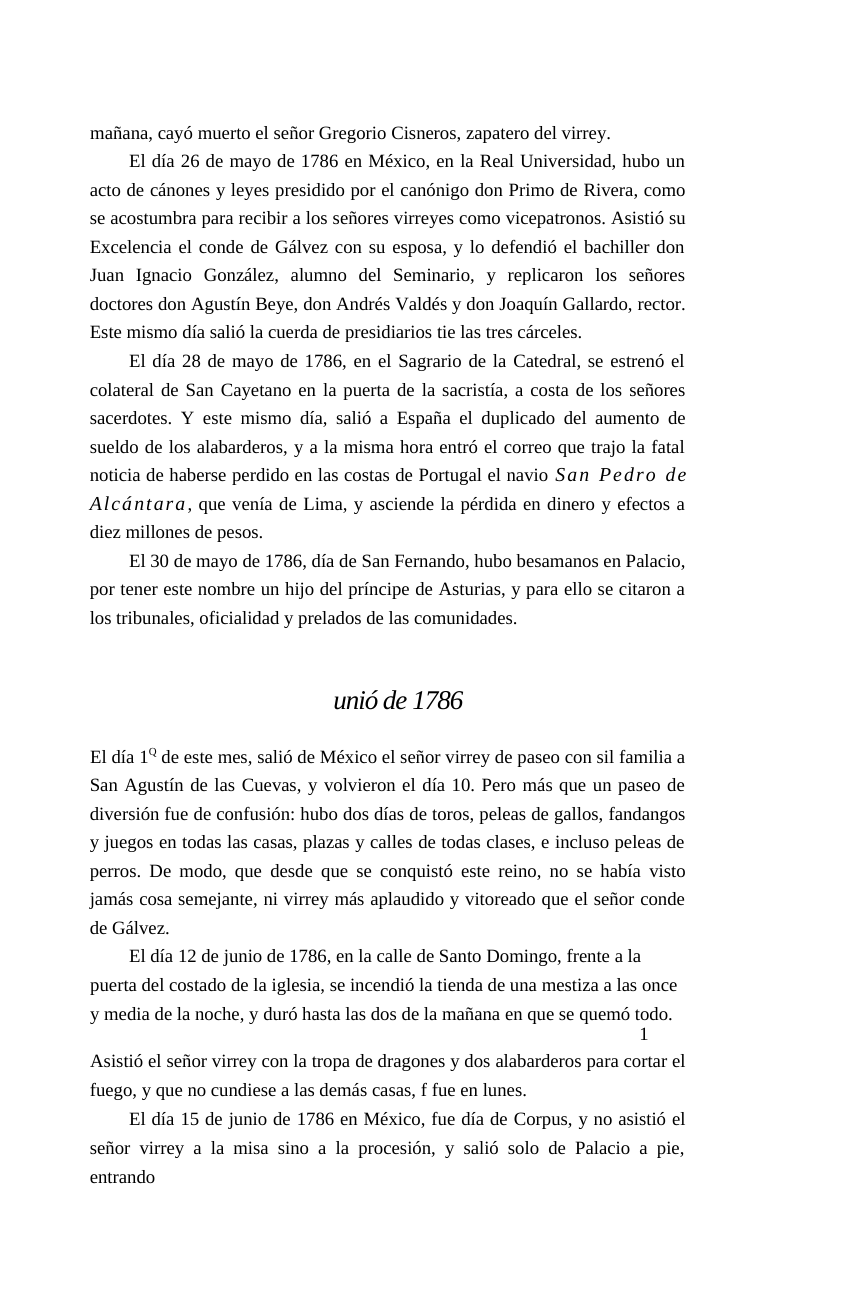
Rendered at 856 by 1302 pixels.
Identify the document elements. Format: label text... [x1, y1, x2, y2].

text El día 12 de junio de 1786, en la calle de Santo Domingo, frente a la [89, 940, 687, 969]
text unió de 1786 [333, 687, 687, 714]
text 1 [639, 1026, 687, 1044]
text y media de la noche, y duró hasta las dos de la mañana en que se quemó todo. [89, 997, 687, 1026]
text El día 15 de junio de 1786 en México, fue día de Corpus, y no asistió el señor virrey a la misa sino a la procesión, y salió solo de Palacio a pie, entrando [89, 1102, 687, 1189]
text El 30 de mayo de 1786, día de San Fernando, hubo besamanos en Palacio, por tener este nombre un hijo del príncipe de Asturias, y para ello se citaron a los tribunales, oficialidad y prelados de las comunidades. [89, 544, 687, 630]
text mañana, cayó muerto el señor Gregorio Cisneros, zapatero del virrey. [89, 116, 687, 145]
text El día 28 de mayo de 1786, en el Sagrario de la Catedral, se estrenó el colateral de San Cayetano en la puerta de la sacristía, a costa de los señores sacerdotes. Y este mismo día, salió a España el duplicado del aumento de sueldo de los alabarderos, y a la misma hora entró el correo que trajo la fatal noticia de haberse perdido en las costas de Portugal el navio San Pedro de Alcántara, que venía de Lima, y asciende la pérdida en dinero y efectos a diez millones de pesos. [89, 345, 687, 544]
text Asistió el señor virrey con la tropa de dragones y dos alabarderos para cortar el fuego, y que no cundiese a las demás casas, f fue en lunes. [89, 1044, 687, 1102]
text puerta del costado de la iglesia, se incendió la tienda de una mestiza a las once [89, 969, 687, 997]
text El día 1Q de este mes, salió de México el señor virrey de paseo con sil familia a San Agustín de las Cuevas, y volvieron el día 10. Pero más que un paseo de diversión fue de confusión: hubo dos días de toros, peleas de gallos, fandangos y juegos en todas las casas, plazas y calles de todas clases, e incluso peleas de perros. De modo, que desde que se conquistó este reino, no se había visto jamás cosa semejante, ni virrey más aplaudido y vitoreado que el señor conde de Gálvez. [89, 740, 687, 940]
text El día 26 de mayo de 1786 en México, en la Real Universidad, hubo un acto de cánones y leyes presidido por el canónigo don Primo de Rivera, como se acostumbra para recibir a los señores virreyes como vicepatronos. Asistió su Excelencia el conde de Gálvez con su esposa, y lo defendió el bachiller don Juan Ignacio González, alumno del Seminario, y replicaron los señores doctores don Agustín Beye, don Andrés Valdés y don Joaquín Gallardo, rector. Este mismo día salió la cuerda de presidiarios tie las tres cárceles. [89, 145, 687, 345]
